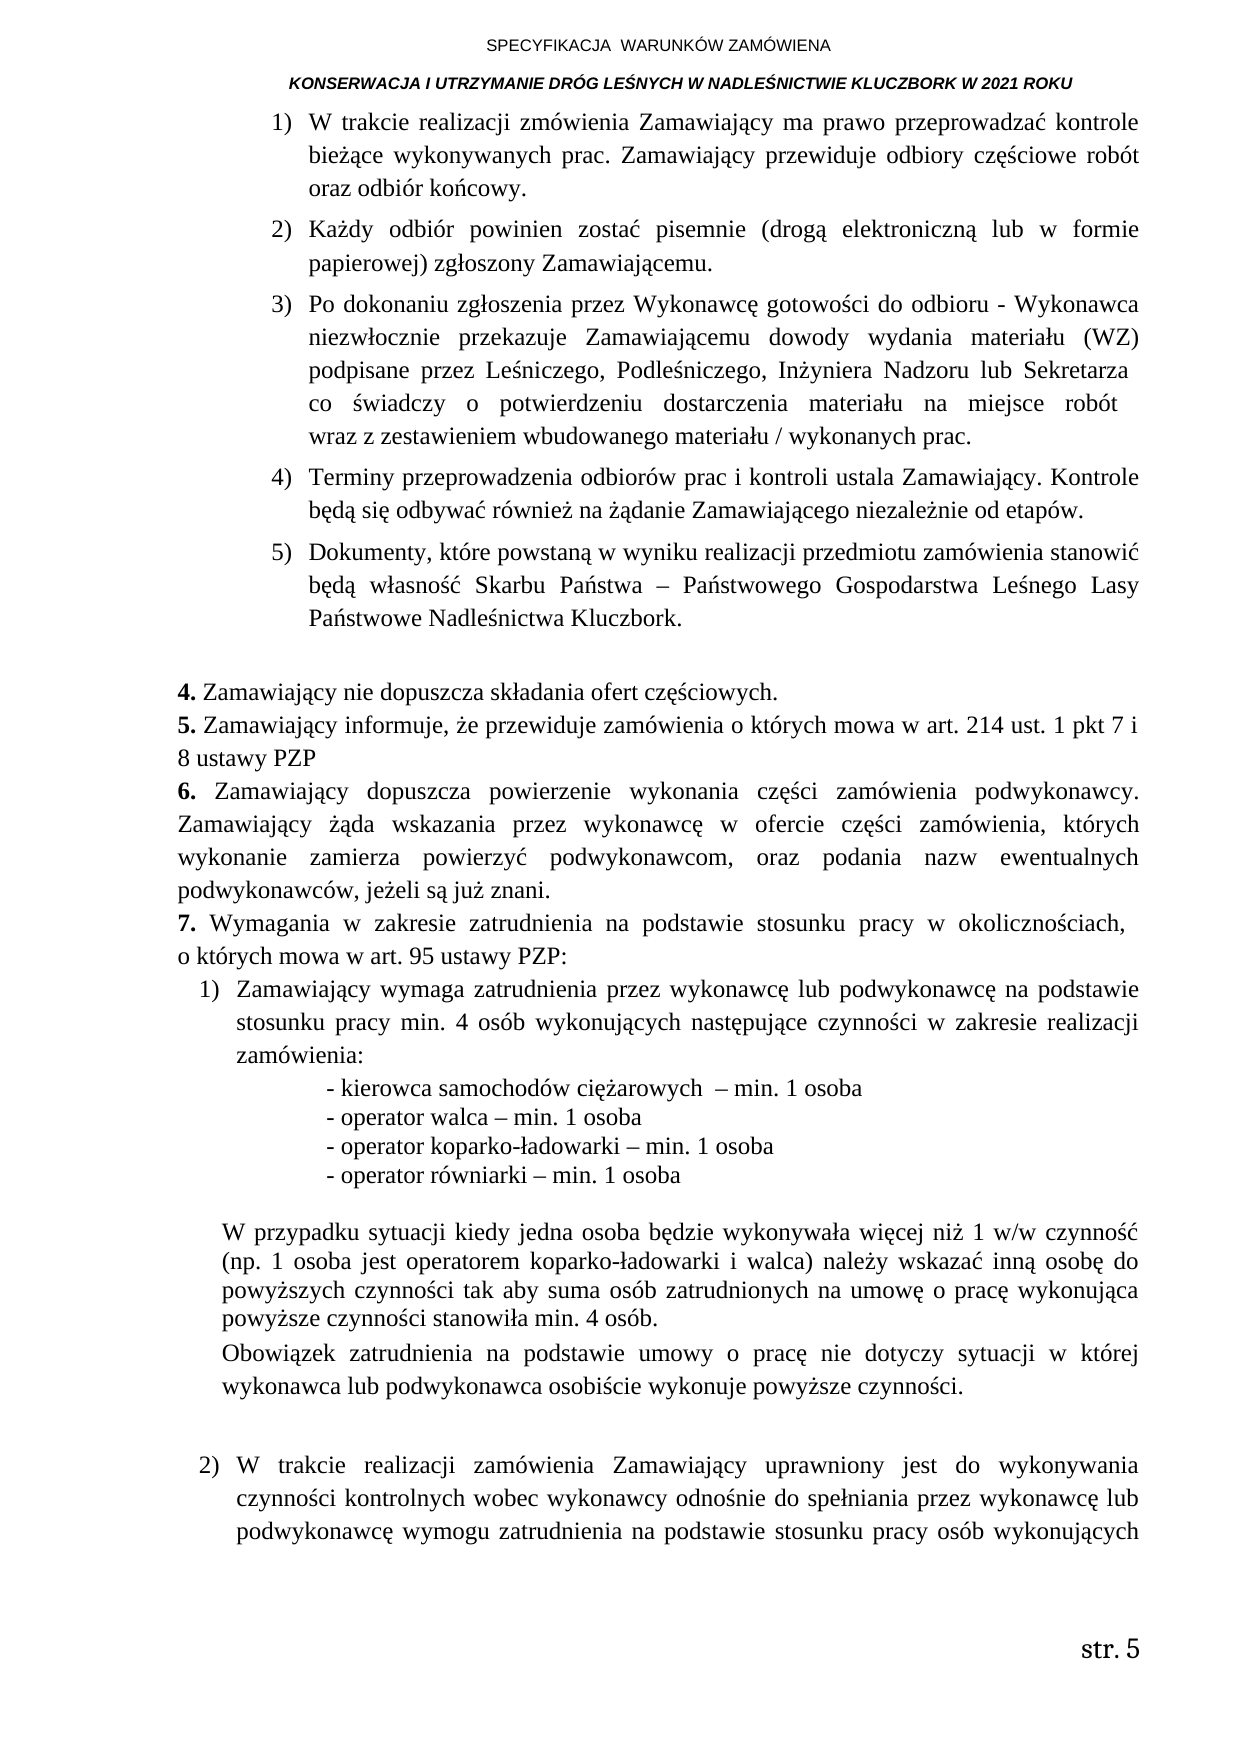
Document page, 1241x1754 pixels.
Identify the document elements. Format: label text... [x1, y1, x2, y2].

text 6. Zamawiający dopuszcza powierzenie wykonania części zamówienia podwykonawcy. Zamawiający żąda wskazania przez wykonawcę w ofercie części zamówienia, których wykonanie zamierza powierzyć podwykonawcom, oraz podania nazw ewentualnych podwykonawców, jeżeli są już znani. [177, 776, 1140, 904]
list Terminy przeprowadzenia odbiorów prac i kontroli ustala Zamawiający. Kontrole będą się odbywać również na żądanie Zamawiającego niezależnie od etapów. [271, 462, 1140, 524]
text Obowiązek zatrudnienia na podstawie umowy o pracę nie dotyczy sytuacji w której wykonawca lub podwykonawca osobiście wykonuje powyższe czynności. [222, 1338, 1140, 1400]
text W przypadku sytuacji kiedy jedna osoba będzie wykonywała więcej niż 1 w/w czynność (np. 1 osoba jest operatorem koparko-ładowarki i walca) należy wskazać inną osobę do powyższych czynności tak aby suma osób zatrudnionych na umowę o pracę wykonująca powyższe czynności stanowiła min. 4 osób. [222, 1217, 1140, 1332]
list Dokumenty, które powstaną w wyniku realizacji przedmiotu zamówienia stanowić będą własność Skarbu Państwa – Państwowego Gospodarstwa Leśnego Lasy Państwowe Nadleśnictwa Kluczbork. [271, 537, 1140, 632]
list Każdy odbiór powinien zostać pisemnie (drogą elektroniczną lub w formie papierowej) zgłoszony Zamawiającemu. [271, 214, 1140, 276]
text 4. Zamawiający nie dopuszcza składania ofert częściowych. [177, 677, 1140, 706]
list - operator koparko-ładowarki – min. 1 osoba [326, 1131, 1140, 1160]
text 7. Wymagania w zakresie zatrudnienia na podstawie stosunku pracy w okolicznościach, o których mowa w art. 95 ustawy PZP: [177, 908, 1140, 970]
list Zamawiający wymaga zatrudnienia przez wykonawcę lub podwykonawcę na podstawie stosunku pracy min. 4 osób wykonujących następujące czynności w zakresie realizacji zamówienia: [199, 974, 1140, 1069]
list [199, 1450, 1140, 1545]
list W trakcie realizacji zmówienia Zamawiający ma prawo przeprowadzać kontrole bieżące wykonywanych prac. Zamawiający przewiduje odbiory częściowe robót oraz odbiór końcowy. [271, 107, 1140, 202]
list Po dokonaniu zgłoszenia przez Wykonawcę gotowości do odbioru - Wykonawca niezwłocznie przekazuje Zamawiającemu dowody wydania materiału (WZ) podpisane przez Leśniczego, Podleśniczego, Inżyniera Nadzoru lub Sekretarza co świadczy o potwierdzeniu dostarczenia materiału na miejsce robót wraz z zestawieniem wbudowanego materiału / wykonanych prac. [271, 289, 1140, 450]
list - operator równiarki – min. 1 osoba [326, 1160, 1140, 1188]
list - operator walca – min. 1 osoba [326, 1102, 1140, 1131]
list - kierowca samochodów ciężarowych – min. 1 osoba [326, 1073, 1140, 1102]
text 5. Zamawiający informuje, że przewiduje zamówienia o których mowa w art. 214 ust. 1 pkt 7 i 8 ustawy PZP [177, 710, 1140, 772]
